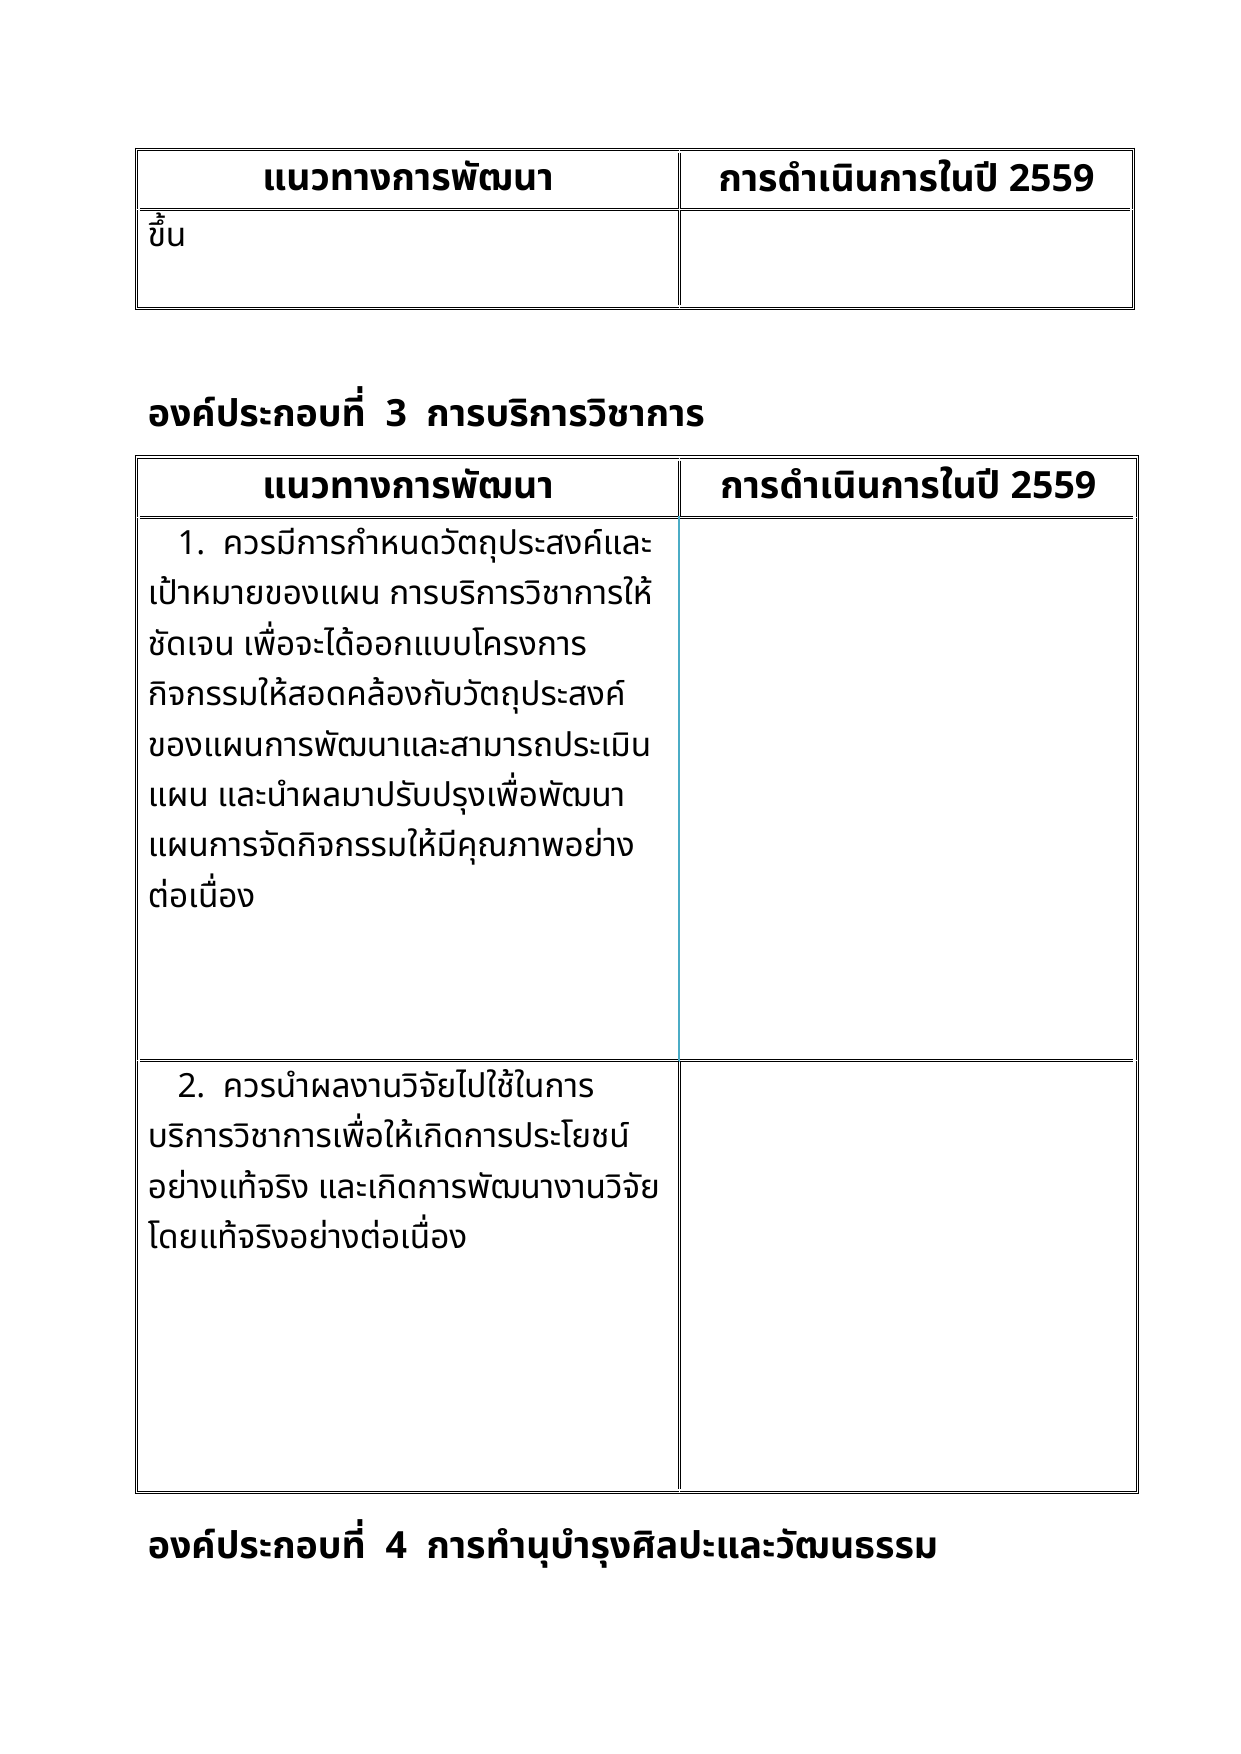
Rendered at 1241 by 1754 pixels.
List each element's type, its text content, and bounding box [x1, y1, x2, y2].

table_header แนวทางการพัฒนา [138, 151, 679, 208]
table_cell [679, 1059, 1136, 1491]
table_cell [679, 208, 1133, 307]
text องค์ประกอบที่ 3 การบริการวิชาการ [148, 335, 1122, 443]
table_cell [136, 208, 679, 307]
table_cell 1. ควรมีการกำหนดวัตถุประสงค์และเป้าหมายของแผน การบริการวิชาการให้ชัดเจน เพื่อจะได้ออกแบบโครงการกิจกรรมให้สอดคล้องกับวัตถุประสงค์ของแผนการพัฒนาและสามารถประเมินแผน และนำผลมาปรับปรุงเพื่อพัฒนาแผนการจัดกิจกรรมให้มีคุณภาพอย่างต่อเนื่อง [138, 516, 678, 1058]
table_cell 2. ควรนำผลงานวิจัยไปใช้ในการบริการวิชาการเพื่อให้เกิดการประโยชน์อย่างแท้จริง และเกิดการพัฒนางานวิจัยโดยแท้จริงอย่างต่อเนื่อง [138, 1059, 679, 1491]
table_header การดำเนินการในปี 2559 [679, 459, 1136, 516]
table_header แนวทางการพัฒนา [138, 459, 679, 516]
table_header การดำเนินการในปี 2559 [679, 151, 1132, 208]
text องค์ประกอบที่ 4 การทำนุบำรุงศิลปะและวัฒนธรรม [148, 1519, 1122, 1576]
table_cell [680, 516, 1136, 1058]
